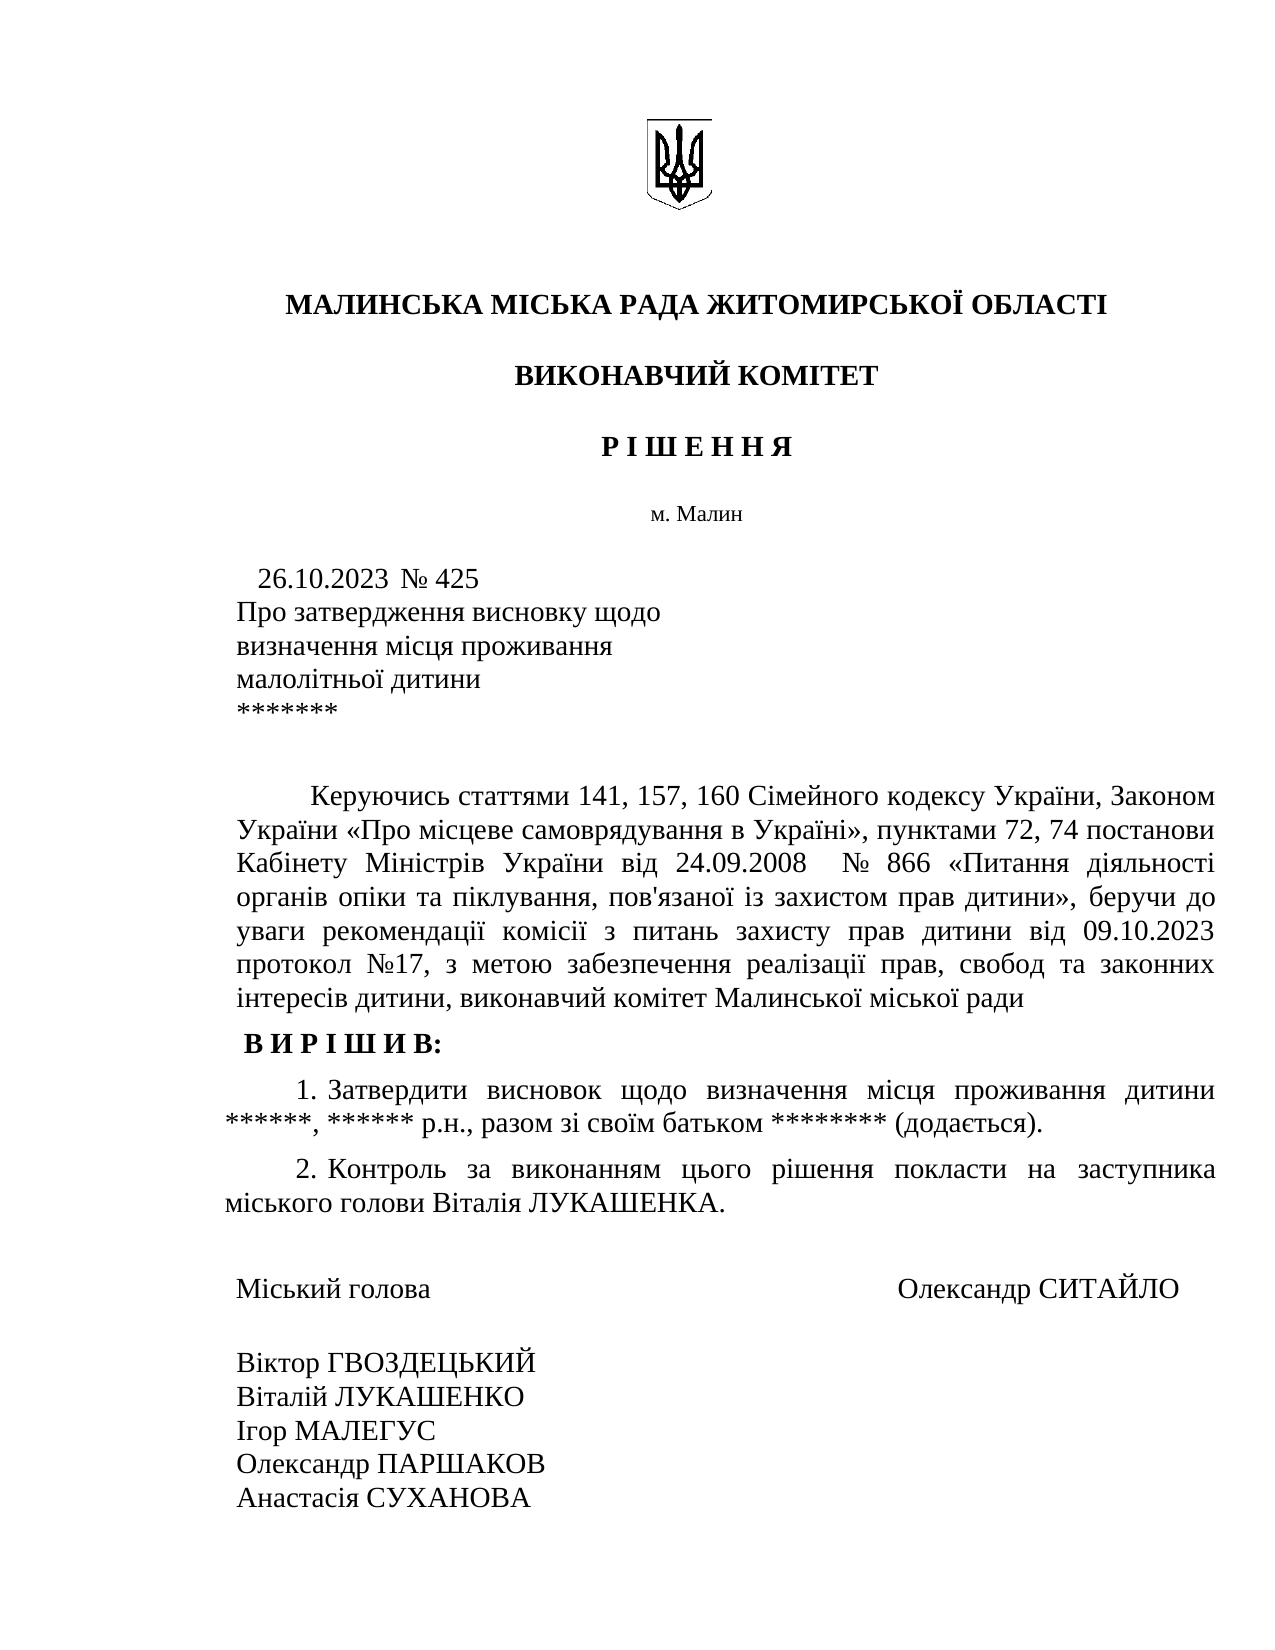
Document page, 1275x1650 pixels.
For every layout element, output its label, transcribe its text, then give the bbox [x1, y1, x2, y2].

text Керуючись статтями 141, 157, 160 Сімейного кодексу України, Законом України «Про місцеве самоврядування в Україні», пунктами 72, 74 постанови Кабінету Міністрів України від 24.09.2008 № 866 «Питання діяльності органів опіки та піклування, пов'язаної із захистом прав дитини», беручи до уваги рекомендації комісії з питань захисту прав дитини від 09.10.2023 протокол №17, з метою забезпечення реалізації прав, свобод та законних інтересів дитини, виконавчий комітет Малинської міської ради [236, 778, 1216, 1013]
text Віктор ГВОЗДЕЦЬКИЙ [236, 1346, 1157, 1379]
text ВИКОНАВЧИЙ КОМІТЕТ [177, 358, 1216, 392]
picture [645, 118, 713, 211]
text ******* [236, 695, 1157, 728]
text визначення місця проживання [236, 628, 1157, 661]
text Про затвердження висновку щодо [236, 594, 1157, 628]
text Олександр ПАРШАКОВ [236, 1446, 1157, 1480]
text м. Малин [177, 501, 1216, 527]
text Ігор МАЛЕГУС [236, 1413, 1157, 1446]
text Міський голова Олександр СИТАЙЛО [177, 1272, 1216, 1305]
text малолітньої дитини [236, 661, 1157, 695]
text Р І Ш Е Н Н Я [177, 429, 1216, 463]
text Анастасія СУХАНОВА [236, 1480, 1157, 1513]
text МАЛИНСЬКА МІСЬКА РАДА ЖИТОМИРСЬКОЇ ОБЛАСТІ [177, 287, 1216, 321]
text 26.10.2023 № 425 [177, 561, 1216, 594]
list Затвердити висновок щодо визначення місця проживання дитини ******, ****** р.н., разом зі своїм батьком ******** (додається). [224, 1072, 1216, 1139]
text В И Р І Ш И В: [236, 1026, 1216, 1059]
list Контроль за виконанням цього рішення покласти на заступника міського голови Віталія ЛУКАШЕНКА. [224, 1151, 1216, 1218]
text Віталій ЛУКАШЕНКО [236, 1379, 1157, 1413]
